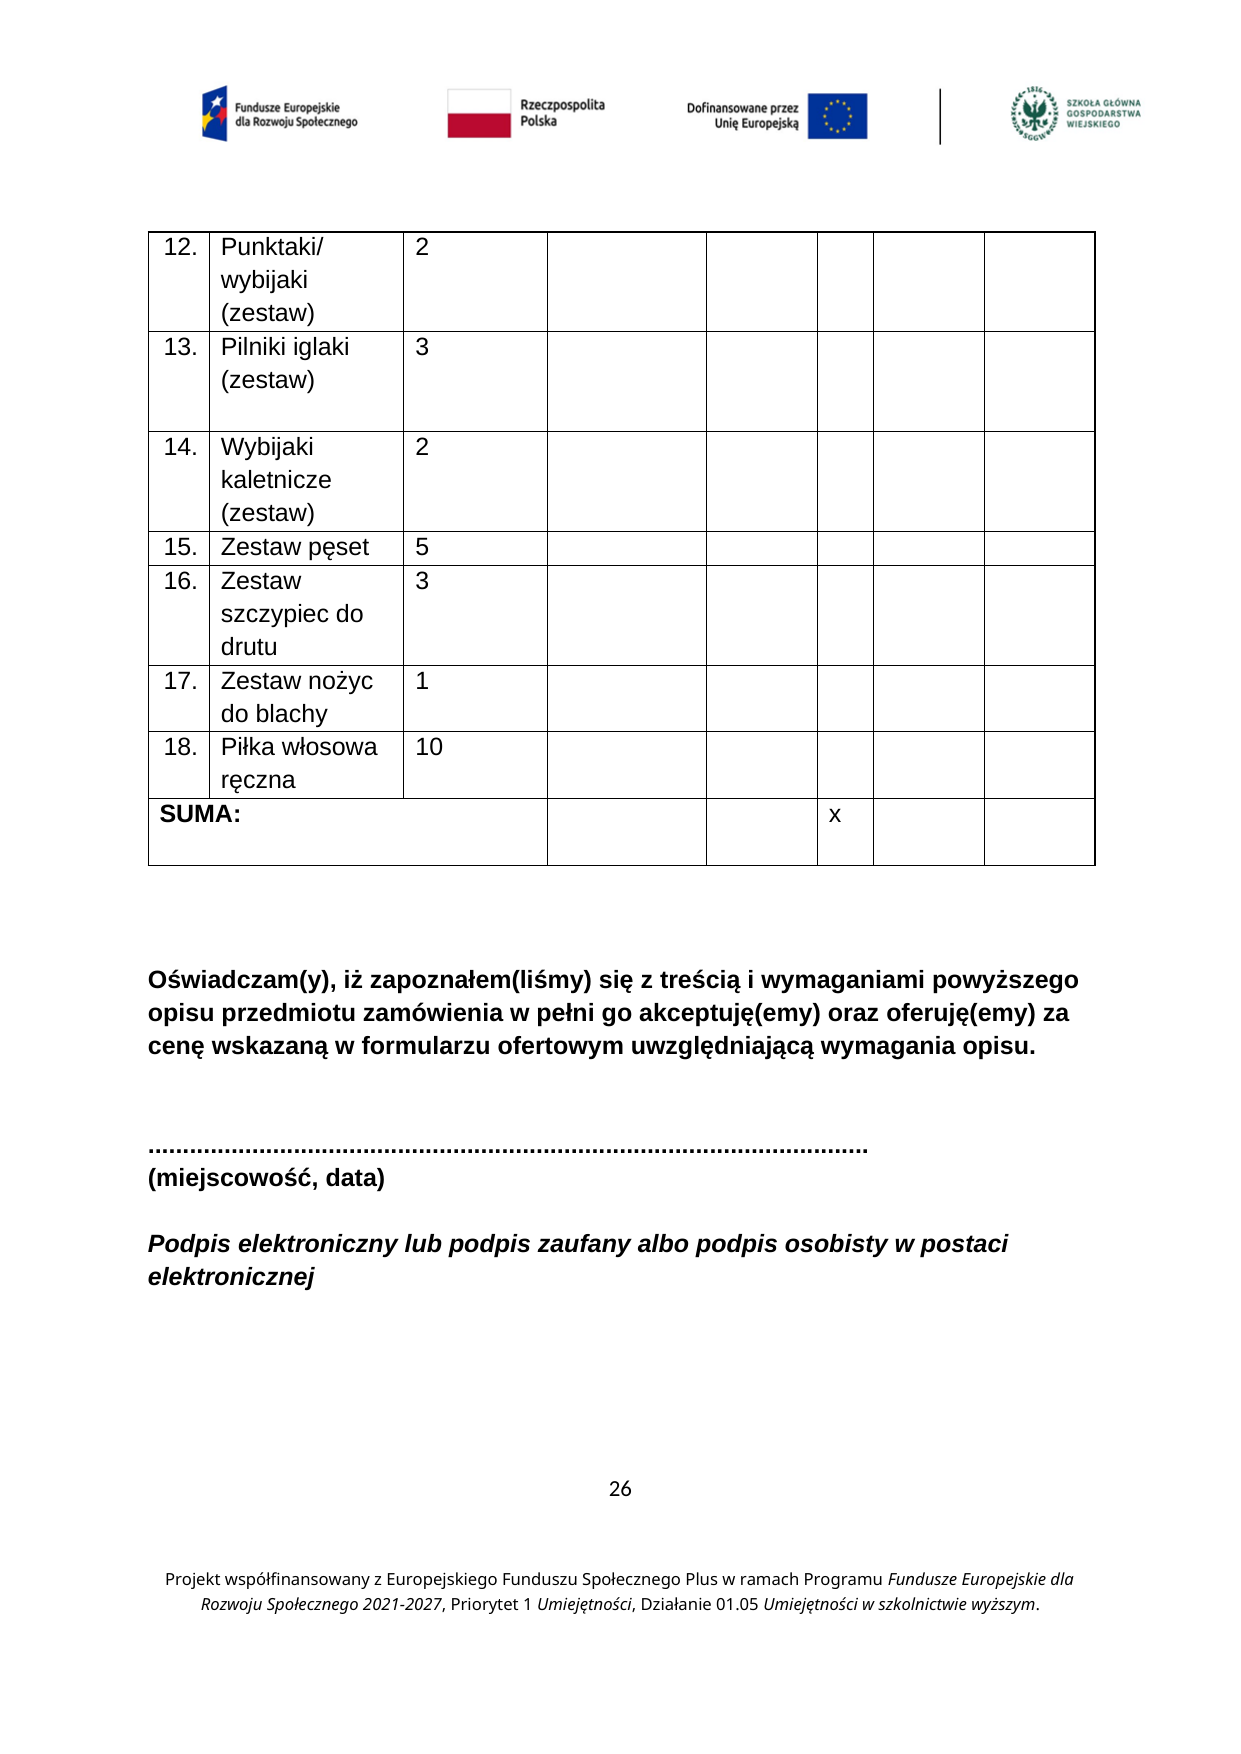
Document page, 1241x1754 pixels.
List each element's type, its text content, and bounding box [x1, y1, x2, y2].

table_cell 18. [149, 732, 209, 798]
table_cell [548, 432, 706, 531]
table_cell [548, 799, 706, 865]
table_cell [985, 233, 1094, 331]
picture [147, 73, 1202, 154]
table_cell 1 [404, 666, 547, 731]
table_cell 17. [149, 666, 209, 731]
table_cell 3 [404, 332, 547, 431]
table_cell [548, 532, 706, 565]
table_cell [985, 432, 1094, 531]
table_cell 3 [404, 566, 547, 664]
table_cell [707, 432, 817, 531]
table_cell [818, 732, 873, 798]
table_cell [818, 332, 873, 431]
text Podpis elektroniczny lub podpis zaufany albo podpis osobisty w postaci elektronicznej [148, 1229, 1093, 1455]
table_cell [548, 332, 706, 431]
table_cell [874, 532, 984, 565]
table_cell [707, 566, 817, 664]
table_cell [985, 566, 1094, 664]
text ........................................................................................................ [148, 1130, 1093, 1159]
table_cell 16. [149, 566, 209, 664]
table_cell [874, 233, 984, 331]
table_cell Piłka włosowa ręczna [210, 732, 403, 798]
table_cell Zestaw szczypiec do drutu [210, 566, 403, 664]
table_cell 10 [404, 732, 547, 798]
table_cell [818, 233, 873, 331]
table_cell [707, 233, 817, 331]
table_cell [818, 432, 873, 531]
table_cell [874, 666, 984, 731]
table_cell Punktaki/wybijaki (zestaw) [210, 233, 403, 331]
table_cell Pilniki iglaki (zestaw) [210, 332, 403, 431]
table_cell x [818, 799, 873, 865]
table_cell [548, 732, 706, 798]
table_cell [707, 332, 817, 431]
table_cell [985, 732, 1094, 798]
table_cell [874, 732, 984, 798]
table_cell [874, 332, 984, 431]
table_cell 12. [149, 233, 209, 331]
table_cell 13. [149, 332, 209, 431]
table_cell [985, 332, 1094, 431]
table_cell [707, 732, 817, 798]
table_cell 2 [404, 233, 547, 331]
table_cell [985, 799, 1094, 865]
table_cell [548, 233, 706, 331]
table_cell 5 [404, 532, 547, 565]
table_cell [707, 666, 817, 731]
table_cell [707, 532, 817, 565]
table_cell SUMA: [149, 799, 547, 865]
table_cell [874, 799, 984, 865]
table_cell Wybijaki kaletnicze (zestaw) [210, 432, 403, 531]
table_cell 14. [149, 432, 209, 531]
table_cell [818, 532, 873, 565]
table_cell [985, 532, 1094, 565]
table_cell [707, 799, 817, 865]
table_cell [874, 566, 984, 664]
table_cell [818, 566, 873, 664]
text Oświadczam(y), iż zapoznałem(liśmy) się z treścią i wymaganiami powyższego opisu przedmiotu zamówienia w pełni go akceptuję(emy) oraz oferuję(emy) za cenę wskazaną w formularzu ofertowym uwzględniającą wymagania opisu. [148, 965, 1093, 1060]
table_cell Zestaw pęset [210, 532, 403, 565]
text (miejscowość, data) [148, 1163, 1093, 1192]
table_cell [818, 666, 873, 731]
table_cell [548, 566, 706, 664]
table_cell [985, 666, 1094, 731]
table_cell Zestaw nożyc do blachy [210, 666, 403, 731]
table_cell [874, 432, 984, 531]
table_cell 2 [404, 432, 547, 531]
table_cell 15. [149, 532, 209, 565]
table_cell [548, 666, 706, 731]
